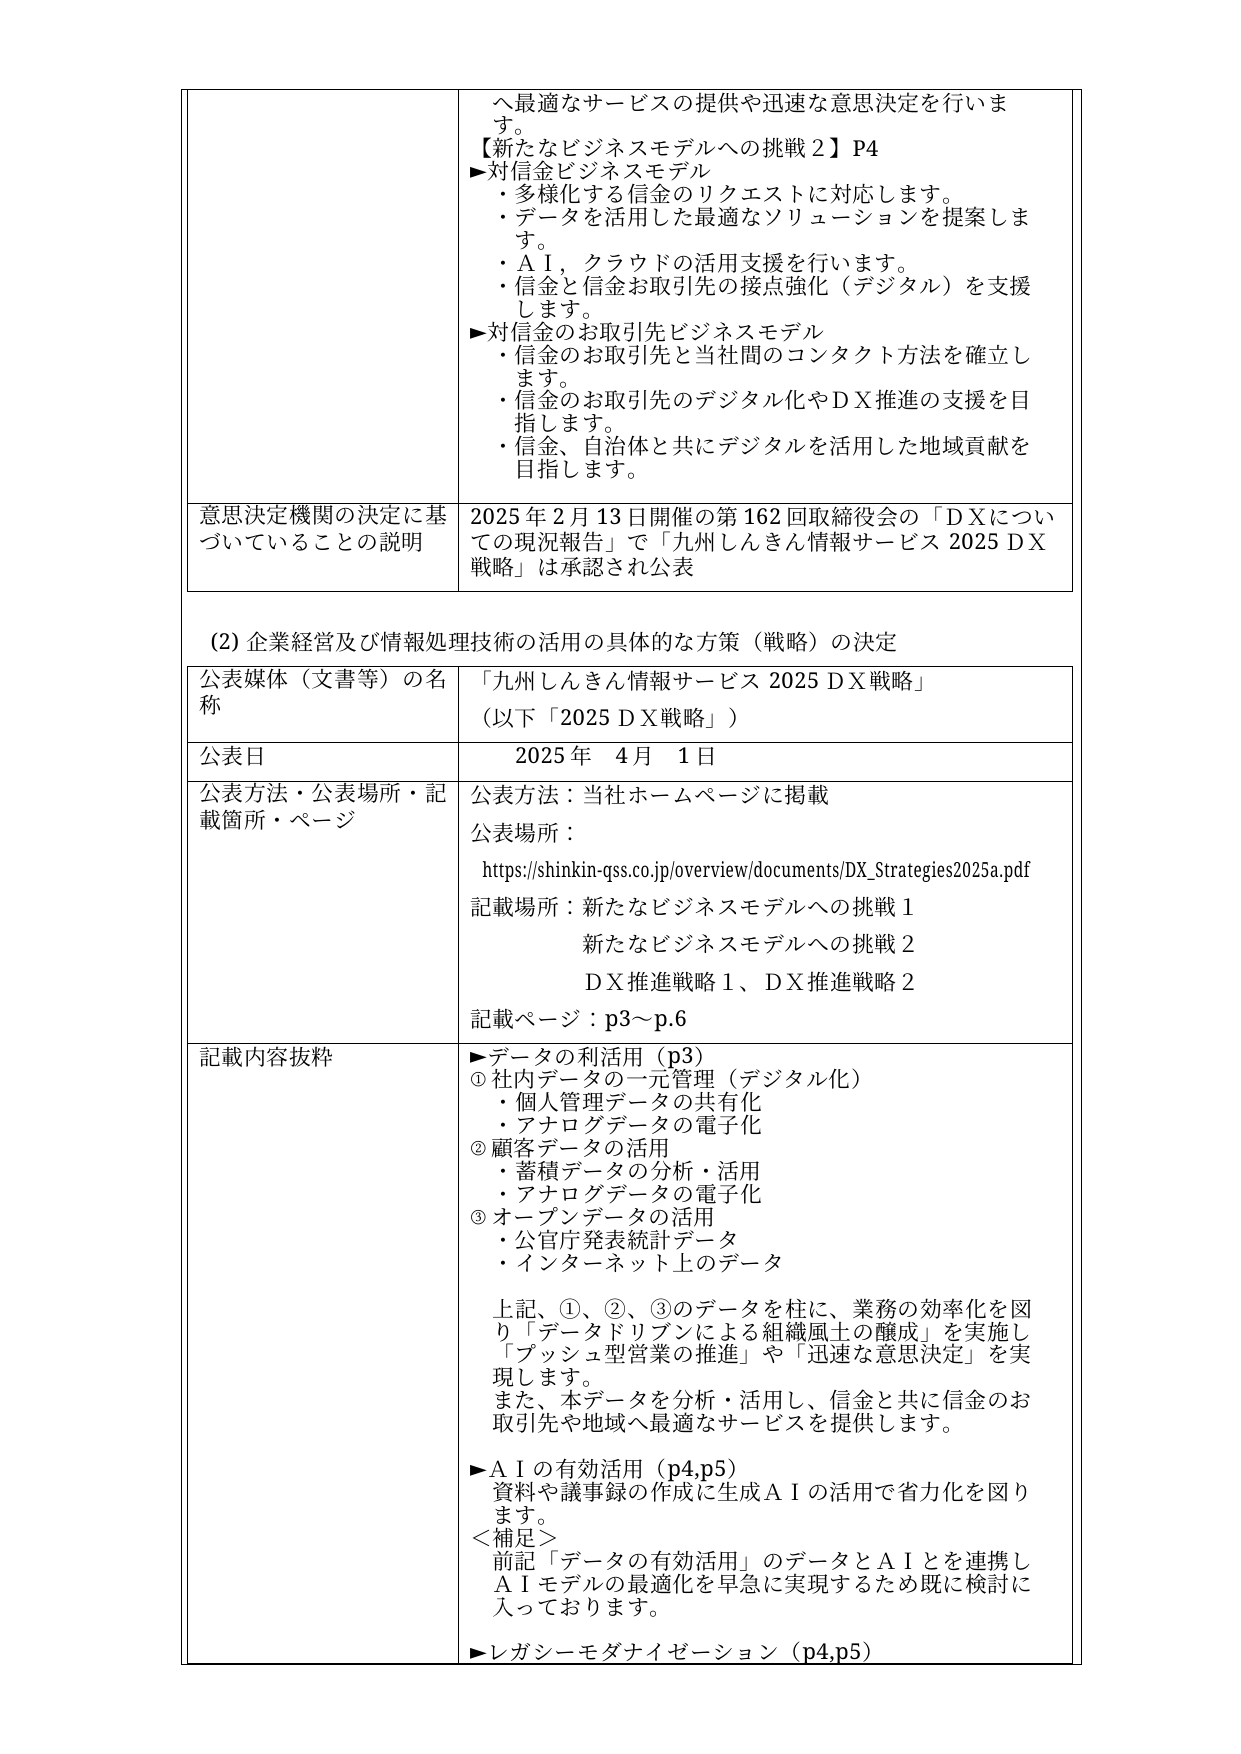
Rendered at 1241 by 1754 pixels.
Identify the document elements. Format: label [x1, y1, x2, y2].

table_cell [182, 90, 1081, 1664]
